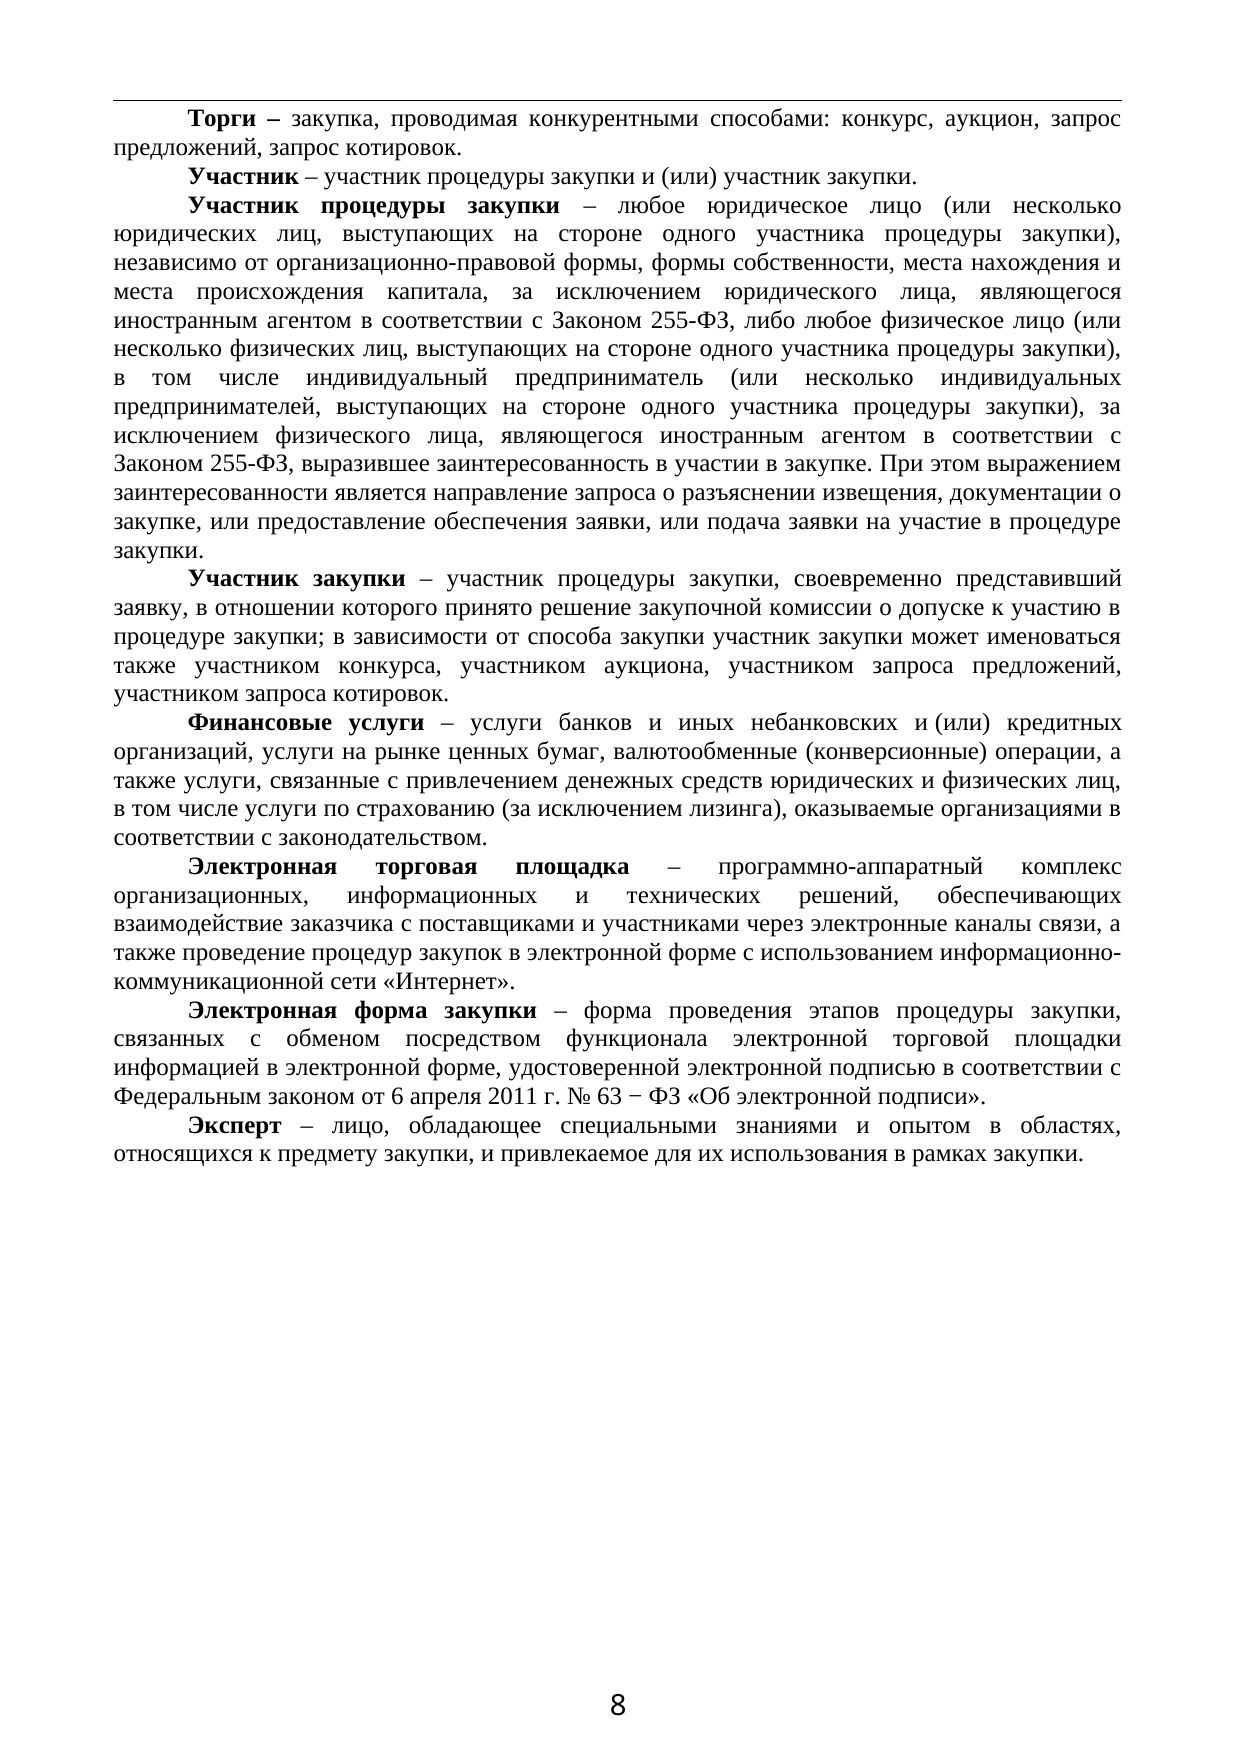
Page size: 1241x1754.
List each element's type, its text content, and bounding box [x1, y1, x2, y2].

list Участник – участник процедуры закупки и (или) участник закупки. [113, 161, 1122, 190]
list Участник процедуры закупки – любое юридическое лицо (или несколько юридических лиц, выступающих на стороне одного участника процедуры закупки), независимо от организационно-правовой формы, формы собственности, места нахождения и места происхождения капитала, за исключением юридического лица, являющегося иностранным агентом в соответствии с Законом 255-ФЗ, либо любое физическое лицо (или несколько физических лиц, выступающих на стороне одного участника процедуры закупки), в том числе индивидуальный предприниматель (или несколько индивидуальных предпринимателей, выступающих на стороне одного участника процедуры закупки), за исключением физического лица, являющегося иностранным агентом в соответствии с Законом 255-ФЗ, выразившее заинтересованность в участии в закупке. При этом выражением заинтересованности является направление запроса о разъяснении извещения, документации о закупке, или предоставление обеспечения заявки, или подача заявки на участие в процедуре закупки. [113, 190, 1122, 563]
list Участник закупки – участник процедуры закупки, своевременно представивший заявку, в отношении которого принято решение закупочной комиссии о допуске к участию в процедуре закупки; в зависимости от способа закупки участник закупки может именоваться также участником конкурса, участником аукциона, участником запроса предложений, участником запроса котировок. [113, 563, 1122, 707]
list Эксперт – лицо, обладающее специальными знаниями и опытом в областях, относящихся к предмету закупки, и привлекаемое для их использования в рамках закупки. [113, 1110, 1122, 1167]
list Электронная форма закупки – форма проведения этапов процедуры закупки, связанных с обменом посредством функционала электронной торговой площадки информацией в электронной форме, удостоверенной электронной подписью в соответствии с Федеральным законом от 6 апреля 2011 г. № 63 − ФЗ «Об электронной подписи». [113, 995, 1122, 1110]
list Торги – закупка, проводимая конкурентными способами: конкурс, аукцион, запрос предложений, запрос котировок. [113, 103, 1122, 161]
list Финансовые услуги – услуги банков и иных небанковских и (или) кредитных организаций, услуги на рынке ценных бумаг, валютообменные (конверсионные) операции, а также услуги, связанные с привлечением денежных средств юридических и физических лиц, в том числе услуги по страхованию (за исключением лизинга), оказываемые организациями в соответствии с законодательством. [113, 707, 1122, 851]
list Электронная торговая площадка – программно-аппаратный комплекс организационных, информационных и технических решений, обеспечивающих взаимодействие заказчика с поставщиками и участниками через электронные каналы связи, а также проведение процедур закупок в электронной форме с использованием информационно-коммуникационной сети «Интернет». [113, 851, 1122, 995]
